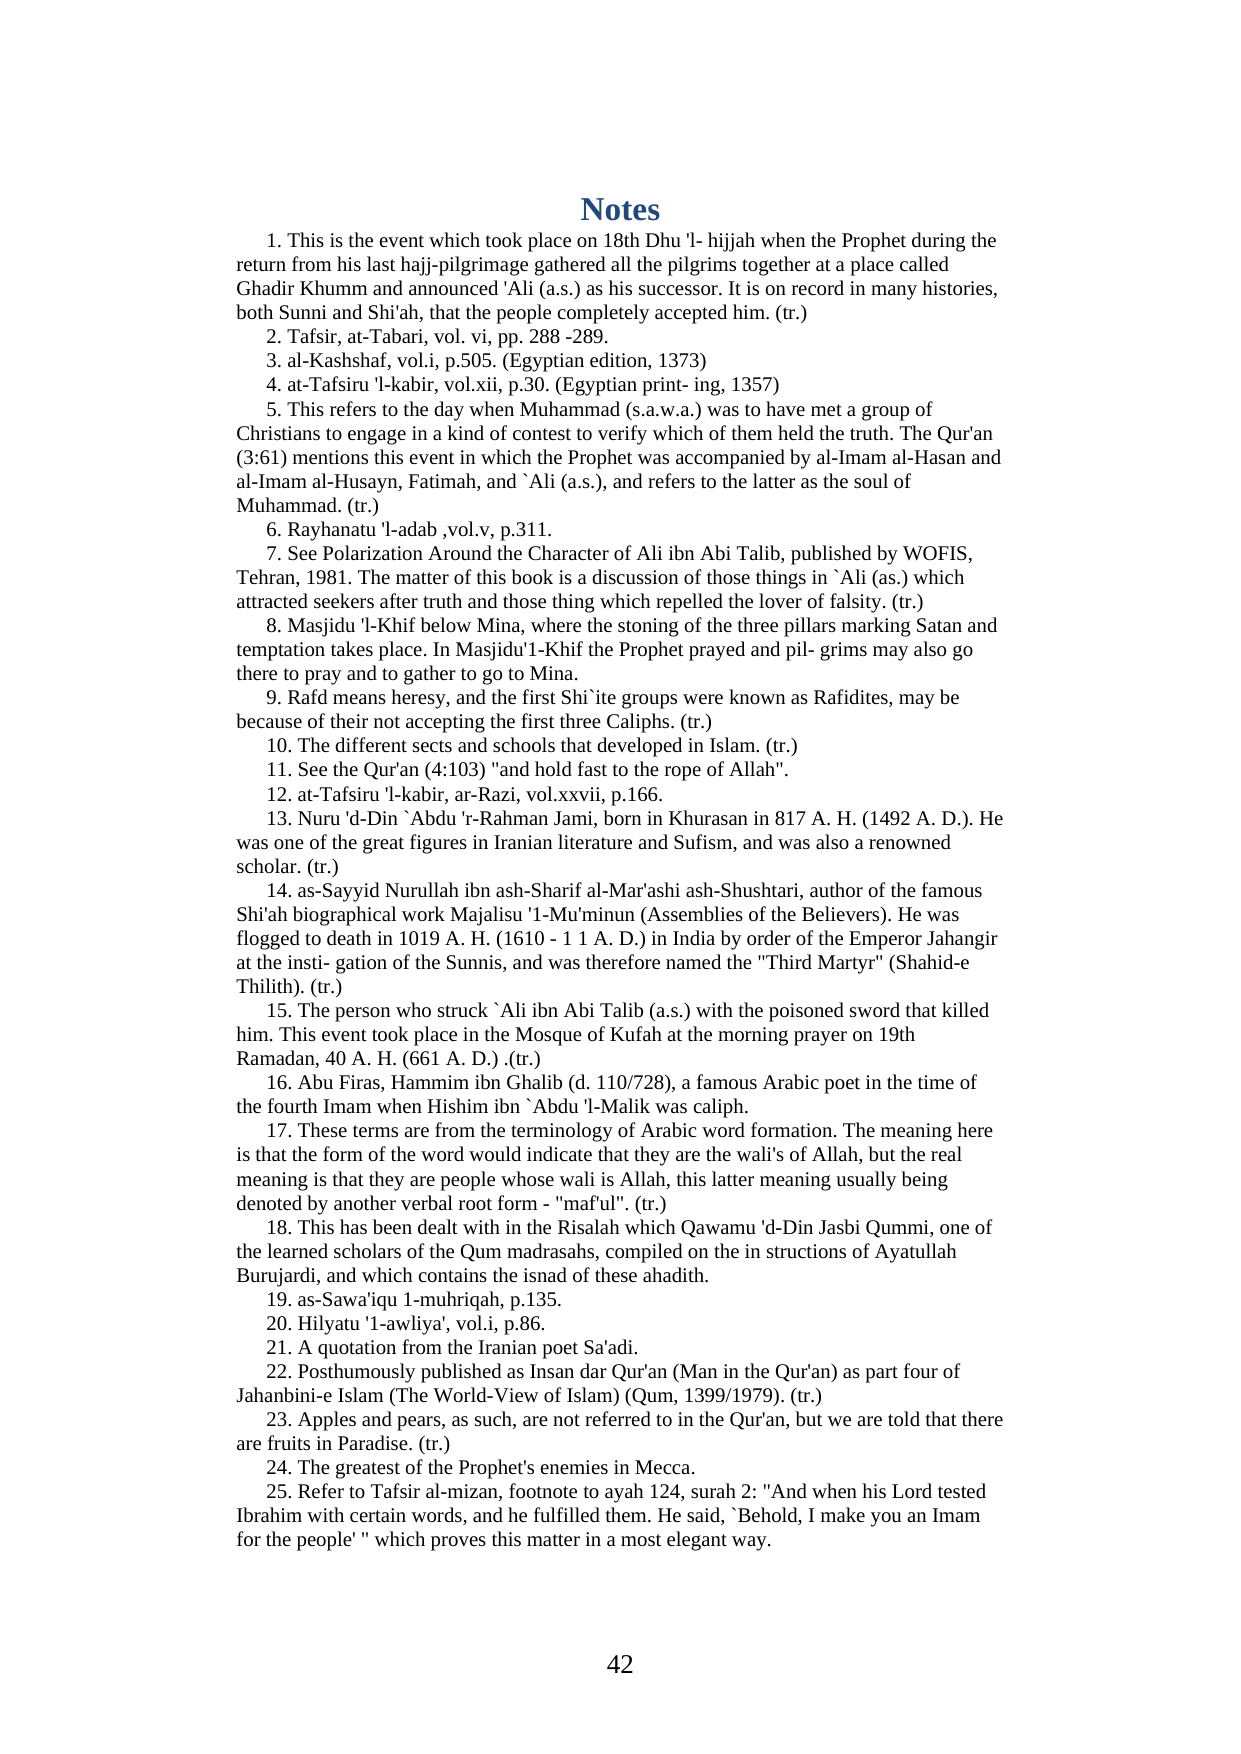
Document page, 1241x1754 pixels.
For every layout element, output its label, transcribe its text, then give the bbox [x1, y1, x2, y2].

text 2. Tafsir, at-Tabari, vol. vi, pp. 288 -289. [236, 324, 1004, 348]
text 23. Apples and pears, as such, are not referred to in the Qur'an, but we are told that there are fruits in Paradise. (tr.) [236, 1407, 1004, 1455]
text 12. at-Tafsiru 'l-kabir, ar-Razi, vol.xxvii, p.166. [236, 781, 1004, 806]
text 17. These terms are from the terminology of Arabic word formation. The meaning here is that the form of the word would indicate that they are the wali's of Allah, but the real meaning is that they are people whose wali is Allah, this latter meaning usually being denoted by another verbal root form - "maf'ul". (tr.) [236, 1118, 1004, 1214]
text 20. Hilyatu '1-awliya', vol.i, p.86. [236, 1311, 1004, 1335]
text 22. Posthumously published as Insan dar Qur'an (Man in the Qur'an) as part four of Jahanbini-e Islam (The World-View of Islam) (Qum, 1399/1979). (tr.) [236, 1359, 1004, 1407]
text 5. This refers to the day when Muhammad (s.a.w.a.) was to have met a group of Christians to engage in a kind of contest to verify which of them held the truth. The Qur'an (3:61) mentions this event in which the Prophet was accompanied by al-Imam al-Hasan and al-Imam al-Husayn, Fatimah, and `Ali (a.s.), and refers to the latter as the soul of Muhammad. (tr.) [236, 396, 1004, 517]
text 3. al-Kashshaf, vol.i, p.505. (Egyptian edition, 1373) [236, 348, 1004, 372]
text 25. Refer to Tafsir al-mizan, footnote to ayah 124, surah 2: "And when his Lord tested Ibrahim with certain words, and he fulfilled them. He said, `Behold, I make you an Imam for the people' " which proves this matter in a most elegant way. [236, 1479, 1004, 1551]
text 7. See Polarization Around the Character of Ali ibn Abi Talib, published by WOFIS, Tehran, 1981. The matter of this book is a discussion of those things in `Ali (as.) which attracted seekers after truth and those thing which repelled the lover of falsity. (tr.) [236, 541, 1004, 613]
text 9. Rafd means heresy, and the first Shi`ite groups were known as Rafidites, may be because of their not accepting the first three Caliphs. (tr.) [236, 685, 1004, 733]
text 21. A quotation from the Iranian poet Sa'adi. [236, 1335, 1004, 1359]
text 11. See the Qur'an (4:103) "and hold fast to the rope of Allah". [236, 757, 1004, 781]
text 19. as-Sawa'iqu 1-muhriqah, p.135. [236, 1287, 1004, 1311]
text 4. at-Tafsiru 'l-kabir, vol.xii, p.30. (Egyptian print- ing, 1357) [236, 372, 1004, 396]
text 16. Abu Firas, Hammim ibn Ghalib (d. 110/728), a famous Arabic poet in the time of the fourth Imam when Hishim ibn `Abdu 'l-Malik was caliph. [236, 1070, 1004, 1118]
text 1. This is the event which took place on 18th Dhu 'l- hijjah when the Prophet during the return from his last hajj-pilgrimage gathered all the pilgrims together at a place called Ghadir Khumm and announced 'Ali (a.s.) as his successor. It is on record in many histories, both Sunni and Shi'ah, that the people completely accepted him. (tr.) [236, 228, 1004, 324]
text 6. Rayhanatu 'l-adab ,vol.v, p.311. [236, 517, 1004, 541]
text 18. This has been dealt with in the Risalah which Qawamu 'd-Din Jasbi Qummi, one of the learned scholars of the Qum madrasahs, compiled on the in structions of Ayatullah Burujardi, and which contains the isnad of these ahadith. [236, 1214, 1004, 1287]
subtitle Notes [236, 190, 1004, 228]
text 24. The greatest of the Prophet's enemies in Mecca. [236, 1455, 1004, 1479]
text 13. Nuru 'd-Din `Abdu 'r-Rahman Jami, born in Khurasan in 817 A. H. (1492 A. D.). He was one of the great figures in Iranian literature and Sufism, and was also a renowned scholar. (tr.) [236, 806, 1004, 878]
text 14. as-Sayyid Nurullah ibn ash-Sharif al-Mar'ashi ash-Shushtari, author of the famous Shi'ah biographical work Majalisu '1-Mu'minun (Assemblies of the Believers). He was flogged to death in 1019 A. H. (1610 - 1 1 A. D.) in India by order of the Emperor Jahangir at the insti- gation of the Sunnis, and was therefore named the "Third Martyr" (Shahid-e Thilith). (tr.) [236, 878, 1004, 998]
text 15. The person who struck `Ali ibn Abi Talib (a.s.) with the poisoned sword that killed him. This event took place in the Mosque of Kufah at the morning prayer on 19th Ramadan, 40 A. H. (661 A. D.) .(tr.) [236, 998, 1004, 1070]
text 10. The different sects and schools that developed in Islam. (tr.) [236, 733, 1004, 757]
text 8. Masjidu 'l-Khif below Mina, where the stoning of the three pillars marking Satan and temptation takes place. In Masjidu'1-Khif the Prophet prayed and pil- grims may also go there to pray and to gather to go to Mina. [236, 613, 1004, 685]
